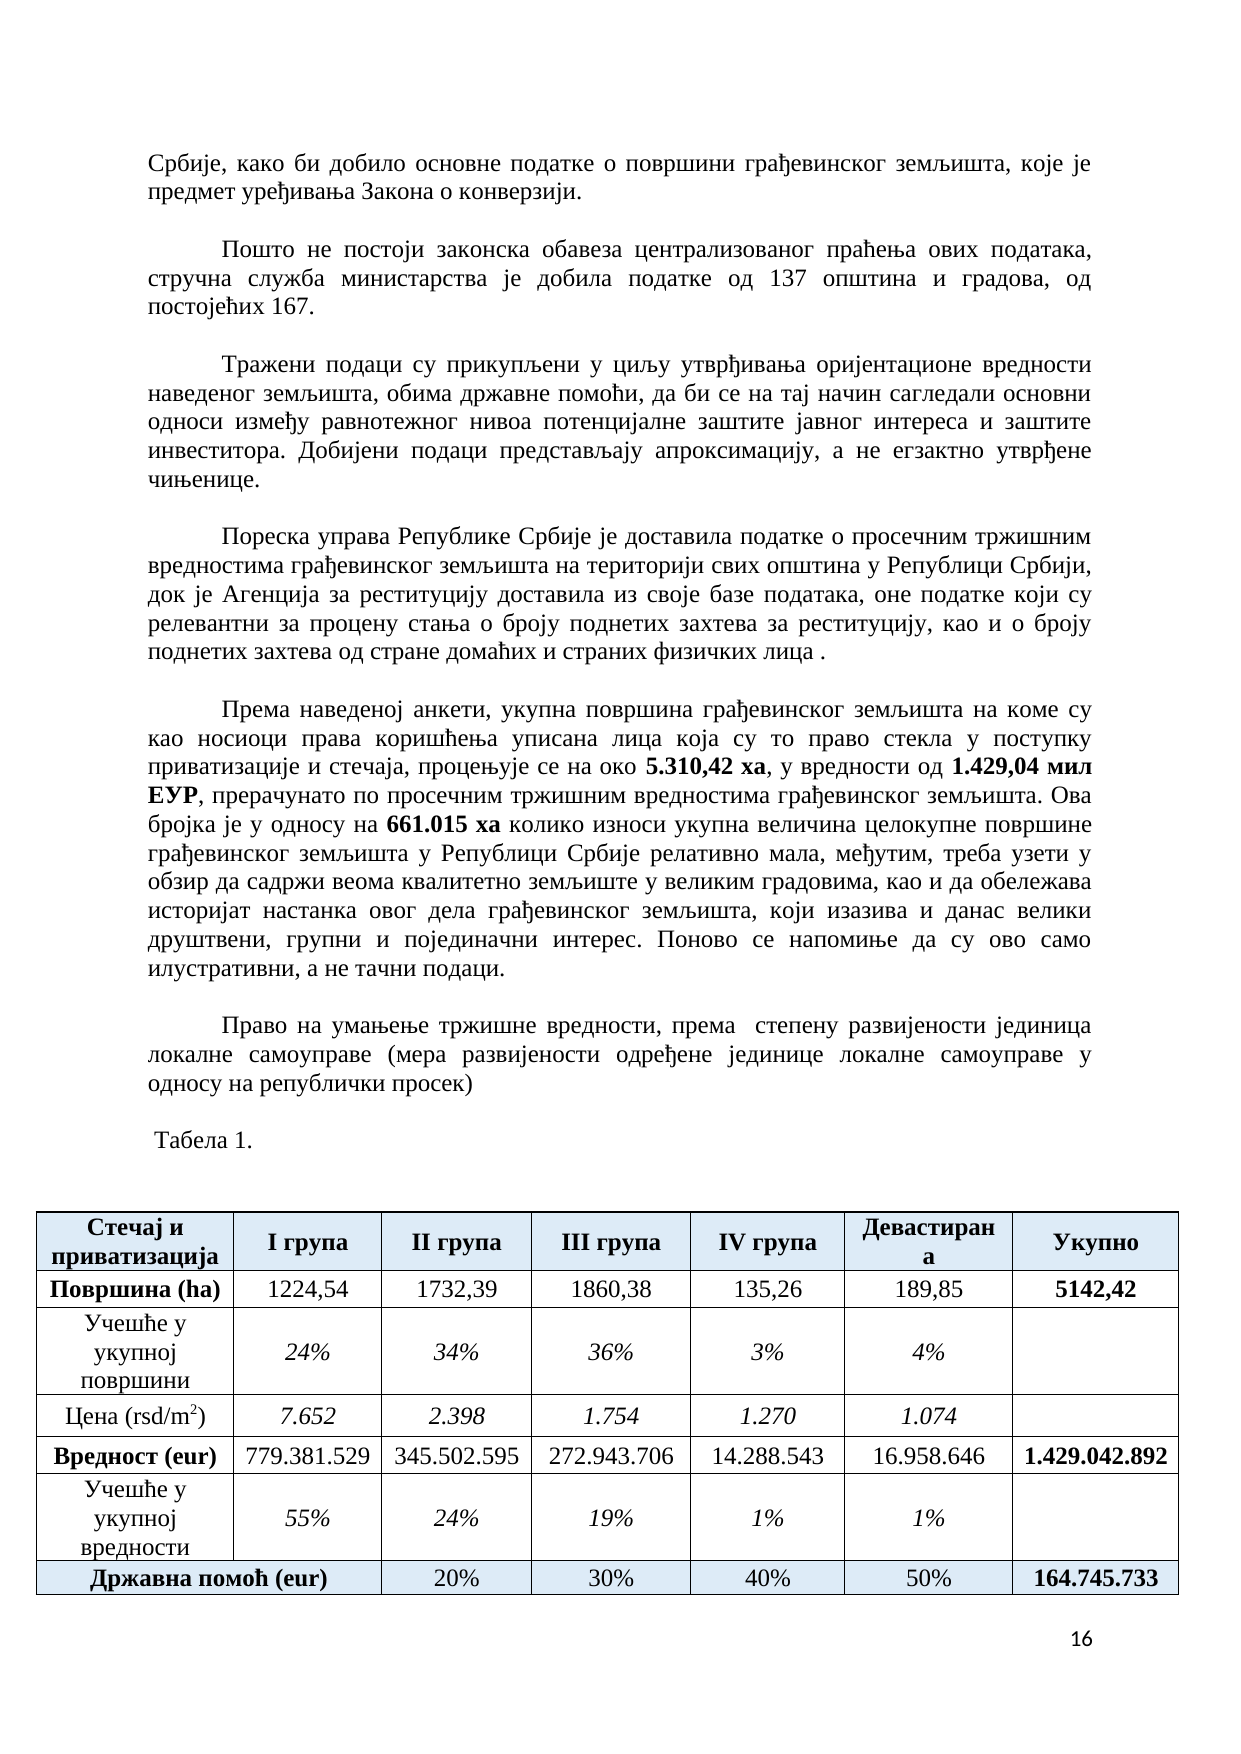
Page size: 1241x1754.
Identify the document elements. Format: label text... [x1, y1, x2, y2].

table_cell 1.754 [532, 1395, 690, 1436]
table_cell Учешће у укупној вредности [37, 1474, 233, 1560]
table_header Укупно [1013, 1213, 1178, 1270]
table_cell 20% [382, 1561, 531, 1594]
table_header II група [382, 1213, 531, 1270]
table_cell 19% [532, 1474, 690, 1560]
table_cell 24% [234, 1308, 381, 1394]
table_cell 24% [382, 1474, 531, 1560]
table_header IV група [691, 1213, 844, 1270]
text Према наведеној анкети, укупна површина грађевинског земљишта на коме су као носиоци права коришћења уписана лица која су то право стекла у поступку приватизације и стечаја, процењује се на око 5.310,42 ха, у вредности од 1.429,04 мил ЕУР, прерачунато по просечним тржишним вредностима грађевинског земљишта. Ова бројка је у односу на 661.015 ха колико износи укупна величина целокупне површине грађевинског земљишта у Републици Србије релативно мала, међутим, треба узети у обзир да садржи веома квалитетно земљиште у великим градовима, као и да обележава историјат настанка овог дела грађевинског земљишта, који изазива и данас велики друштвени, групни и појединачни интерес. Поново се напомиње да су ово само илустративни, а не тачни подаци. [148, 694, 1093, 981]
table_cell 1% [845, 1474, 1012, 1560]
table_cell 1.074 [845, 1395, 1012, 1436]
table_cell 1.270 [691, 1395, 844, 1436]
table_cell 1860,38 [532, 1271, 690, 1307]
text Тражени подаци су прикупљени у циљу утврђивања оријентационе вредности наведеног земљишта, обима државне помоћи, да би се на тај начин сагледали основни односи између равнотежног нивоа потенцијалне заштите јавног интереса и заштите инвеститора. Добијени подаци представљају апроксимацију, а не егзактно утврђене чињенице. [148, 349, 1093, 493]
table_header III група [532, 1213, 690, 1270]
text Пошто не постоји законска обавеза централизованог праћења ових података, стручна служба министарства је добила податке од 137 општина и градова, од постојећих 167. [148, 234, 1093, 320]
table_cell 50% [845, 1561, 1012, 1594]
table_cell 5142,42 [1013, 1271, 1178, 1307]
table_cell 164.745.733 [1013, 1561, 1178, 1594]
table_cell 1% [691, 1474, 844, 1560]
table_cell 40% [691, 1561, 844, 1594]
table_cell 135,26 [691, 1271, 844, 1307]
table_cell 189,85 [845, 1271, 1012, 1307]
text Право на умањење тржишне вредности, према степену развијености јединица локалне самоуправе (мера развијености одређене јединице локалне самоуправе у односу на републички просек) [148, 1010, 1093, 1096]
table_header Девастирана [845, 1213, 1012, 1270]
table_cell [1013, 1395, 1178, 1436]
table_cell [1013, 1308, 1178, 1394]
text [148, 148, 1093, 205]
text Пореска управа Републике Србије је доставила податке о просечним тржишним вредностима грађевинског земљишта на територији свих општина у Републици Србији, док је Агенција за реституцију доставила из своје базе података, оне податке који су релевантни за процену стања о броју поднетих захтева за реституцију, као и о броју поднетих захтева од стране домаћих и страних физичких лица . [148, 521, 1093, 665]
table_cell Цена (rsd/m2) [37, 1395, 233, 1436]
table_cell 1.429.042.892 [1013, 1437, 1178, 1473]
table_cell 3% [691, 1308, 844, 1394]
table_header I група [234, 1213, 381, 1270]
table_cell 7.652 [234, 1395, 381, 1436]
table_cell 30% [532, 1561, 690, 1594]
table_cell Површина (ha) [37, 1271, 233, 1307]
table_cell 55% [234, 1474, 381, 1560]
table_cell [1013, 1474, 1178, 1560]
table_cell 779.381.529 [234, 1437, 381, 1473]
table_cell 34% [382, 1308, 531, 1394]
table_cell Вредност (eur) [37, 1437, 233, 1473]
table_cell Државна помоћ (eur) [37, 1561, 381, 1594]
table_cell 16.958.646 [845, 1437, 1012, 1473]
table_cell 4% [845, 1308, 1012, 1394]
table_cell 272.943.706 [532, 1437, 690, 1473]
table_cell 1224,54 [234, 1271, 381, 1307]
table_cell Учешће у укупној површини [37, 1308, 233, 1394]
table_header Стечај и приватизација [37, 1213, 233, 1270]
table_cell 14.288.543 [691, 1437, 844, 1473]
table_cell 2.398 [382, 1395, 531, 1436]
table_cell 1732,39 [382, 1271, 531, 1307]
text Табела 1. [148, 1125, 1093, 1154]
table_cell 345.502.595 [382, 1437, 531, 1473]
table_cell 36% [532, 1308, 690, 1394]
